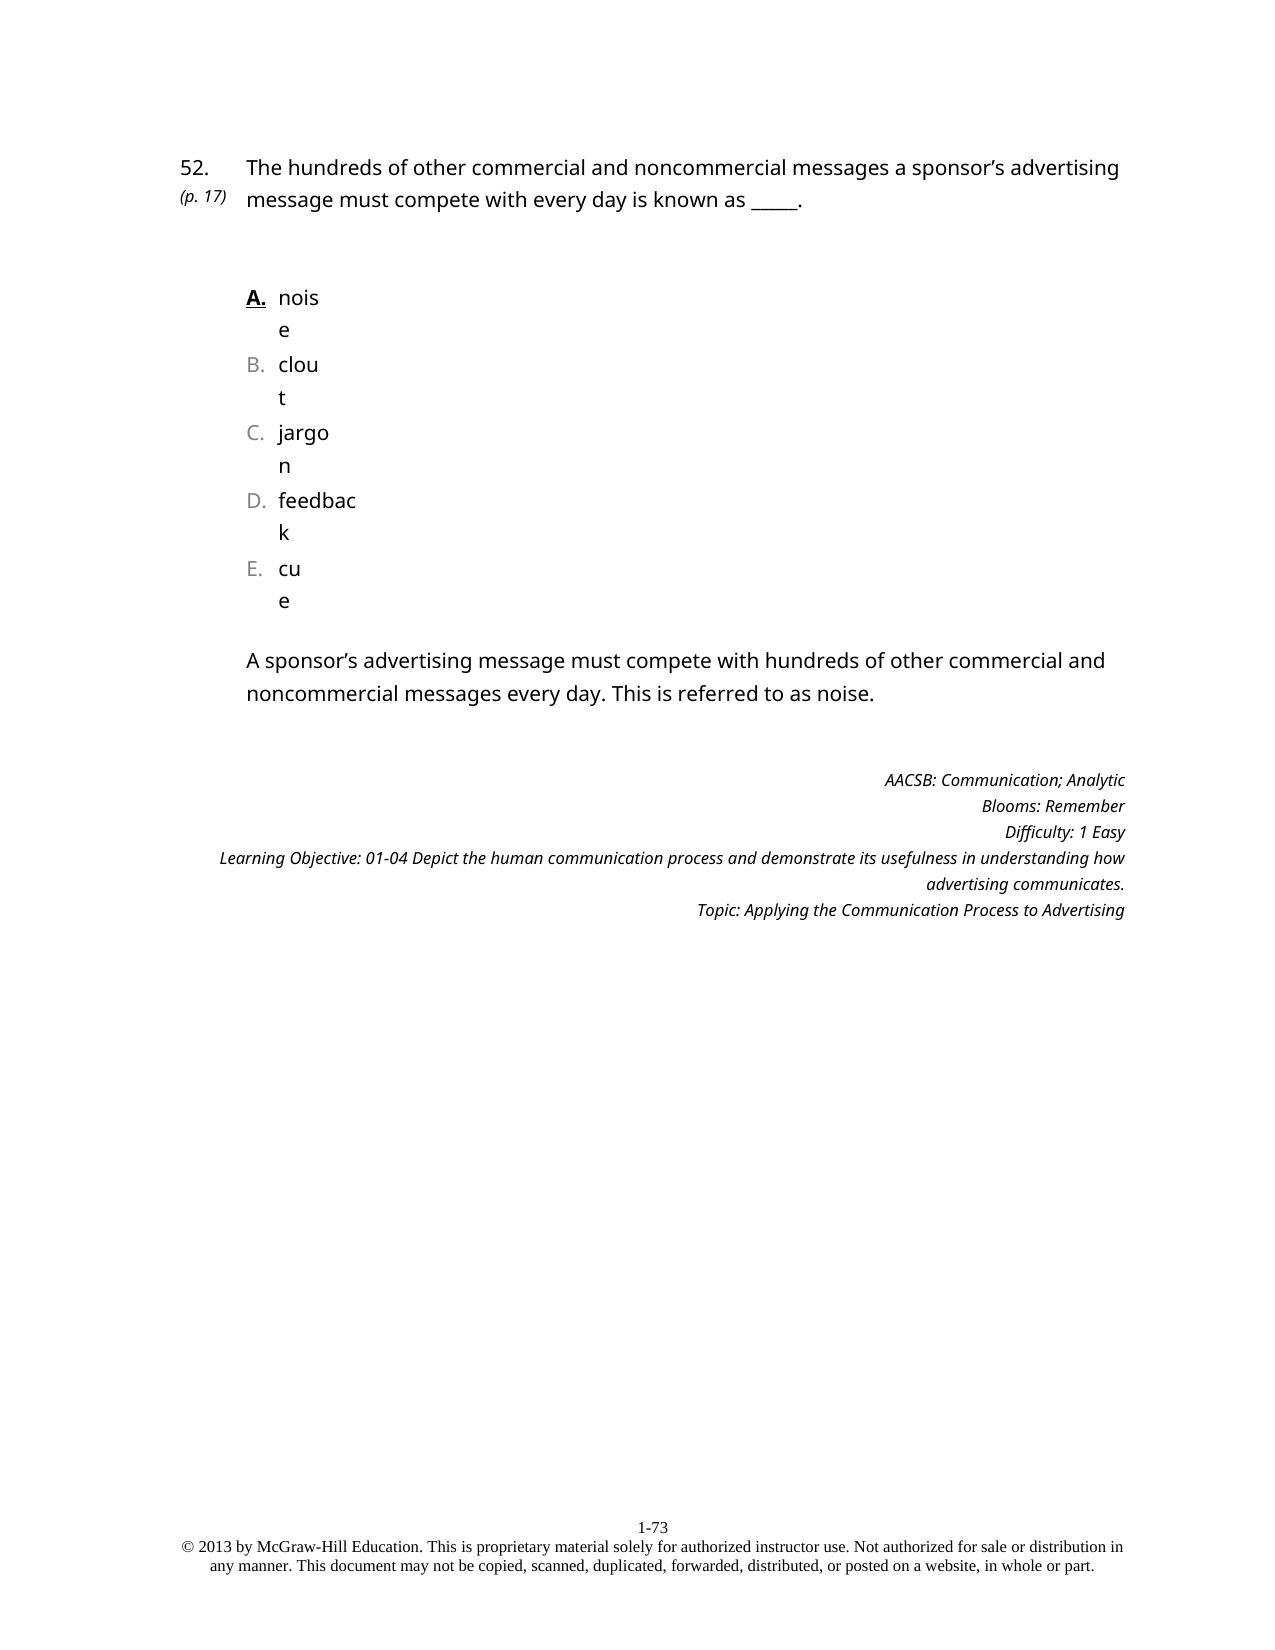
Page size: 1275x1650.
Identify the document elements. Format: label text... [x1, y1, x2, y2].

table_header 52. (p. 17) [180, 153, 246, 739]
table_header AACSB: Communication; Analytic Blooms: Remember Difficulty: 1 Easy Learning Objective: 01-04 Depict the human communication process and demonstrate its usefulness in understanding how advertising communicates. Topic: Applying the Communication Process to Advertising [180, 768, 1125, 957]
table_header The hundreds of other commercial and noncommercial messages a sponsor’s advertising message must compete with every day is known as _____. A sponsor’s advertising message must compete with hundreds of other commercial and noncommercial messages every day. This is referred to as noise. [246, 153, 1125, 739]
